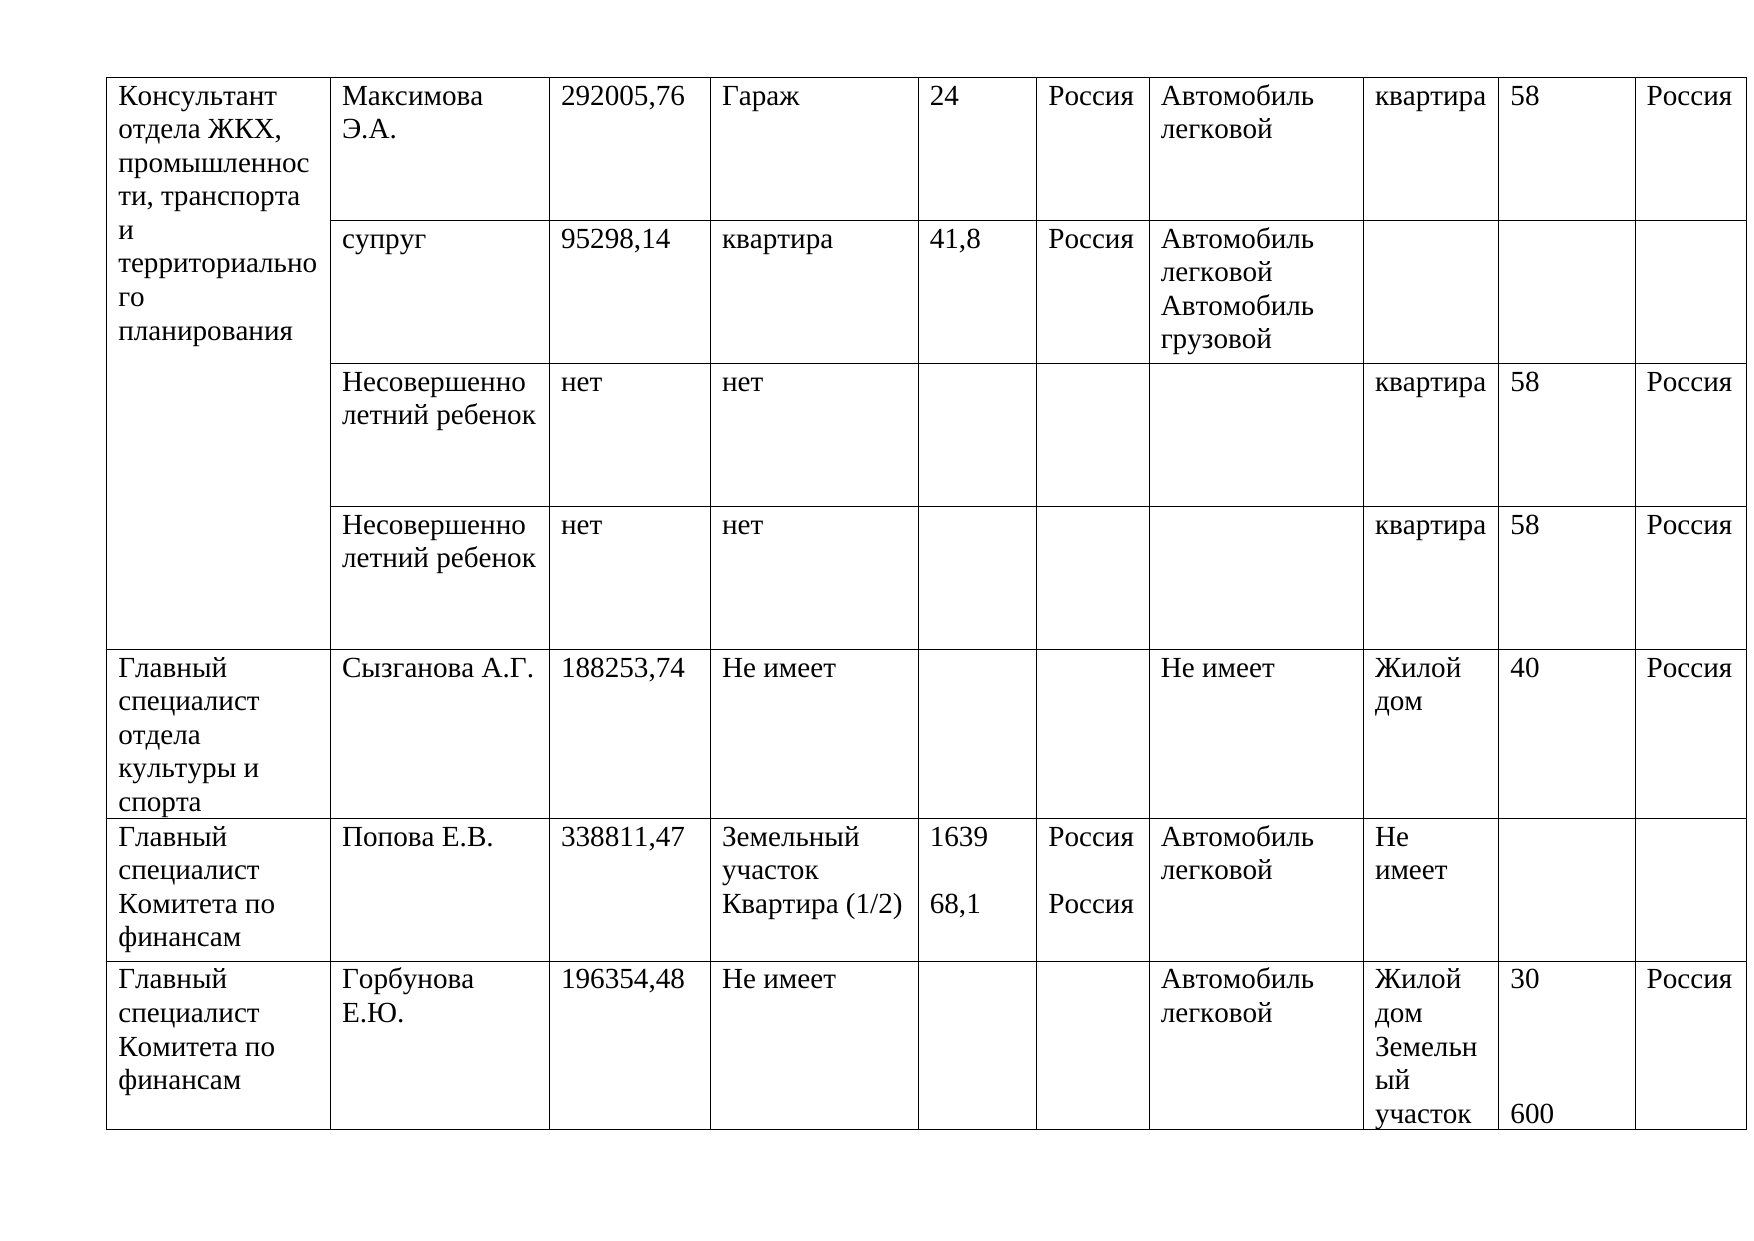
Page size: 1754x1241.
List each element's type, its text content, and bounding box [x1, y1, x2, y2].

table_cell Несовершеннолетний ребенок [331, 364, 549, 506]
table_cell [919, 507, 1036, 649]
table_cell Автомобиль легковой [1150, 78, 1363, 220]
table_cell 95298,14 [550, 221, 710, 363]
table_cell 58 [1499, 78, 1635, 220]
table_cell Земельный участок Квартира (1/2) [711, 819, 918, 961]
table_cell Не имеет [711, 650, 918, 818]
table_cell Не имеет [1364, 819, 1498, 961]
table_cell 58 [1499, 364, 1635, 506]
table_cell 24 [919, 78, 1036, 220]
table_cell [107, 962, 330, 1129]
table_cell 188253,74 [550, 650, 710, 818]
table_cell 196354,48 [550, 962, 710, 1129]
table_cell 30 600 [1499, 962, 1635, 1129]
table_cell [1037, 507, 1149, 649]
table_cell Главный специалист Комитета по финансам [107, 819, 330, 961]
table_cell квартира [711, 221, 918, 363]
table_cell [1037, 962, 1149, 1129]
table_cell Не имеет [1150, 650, 1363, 818]
table_cell [1636, 221, 1746, 363]
table_cell 41,8 [919, 221, 1036, 363]
table_cell Россия [1636, 507, 1746, 649]
table_cell [919, 962, 1036, 1129]
table_cell Россия [1636, 962, 1746, 1129]
table_cell Россия [1037, 78, 1149, 220]
table_cell нет [550, 364, 710, 506]
table_cell 58 [1499, 507, 1635, 649]
table_cell Несовершеннолетний ребенок [331, 507, 549, 649]
table_cell Не имеет [711, 962, 918, 1129]
table_cell [1364, 221, 1498, 363]
table_cell 292005,76 [550, 78, 710, 220]
table_cell [1150, 507, 1363, 649]
table_cell квартира [1364, 507, 1498, 649]
table_cell Автомобиль легковой [1150, 819, 1363, 961]
table_cell [919, 364, 1036, 506]
table_cell Максимова Э.А. [331, 78, 549, 220]
table_cell [1499, 221, 1635, 363]
table_cell нет [711, 364, 918, 506]
table_cell Жилой дом Земельный участок [1364, 962, 1498, 1129]
table_cell квартира [1364, 364, 1498, 506]
table_cell Россия [1037, 221, 1149, 363]
table_cell Жилой дом [1364, 650, 1498, 818]
table_cell нет [711, 507, 918, 649]
table_cell квартира [1364, 78, 1498, 220]
table_cell Консультант отдела ЖКХ, промышленности, транспорта и территориального планирования [107, 78, 330, 649]
table_cell Сызганова А.Г. [331, 650, 549, 818]
table_cell [1037, 364, 1149, 506]
table_cell Россия [1636, 364, 1746, 506]
table_cell [1150, 364, 1363, 506]
table_cell Гараж [711, 78, 918, 220]
table_cell супруг [331, 221, 549, 363]
table_cell Автомобиль легковой Автомобиль грузовой [1150, 221, 1363, 363]
table_cell [1636, 819, 1746, 961]
table_cell 338811,47 [550, 819, 710, 961]
table_cell Горбунова Е.Ю. [331, 962, 549, 1129]
table_cell Главный специалист отдела культуры и спорта [107, 650, 330, 818]
table_cell [1037, 650, 1149, 818]
table_cell Автомобиль легковой [1150, 962, 1363, 1129]
table_cell Попова Е.В. [331, 819, 549, 961]
table_cell Россия Россия [1037, 819, 1149, 961]
table_cell Россия [1636, 650, 1746, 818]
table_cell Россия [1636, 78, 1746, 220]
table_cell [919, 650, 1036, 818]
table_cell 1639 68,1 [919, 819, 1036, 961]
table_cell [1499, 819, 1635, 961]
table_cell 40 [1499, 650, 1635, 818]
table_cell нет [550, 507, 710, 649]
